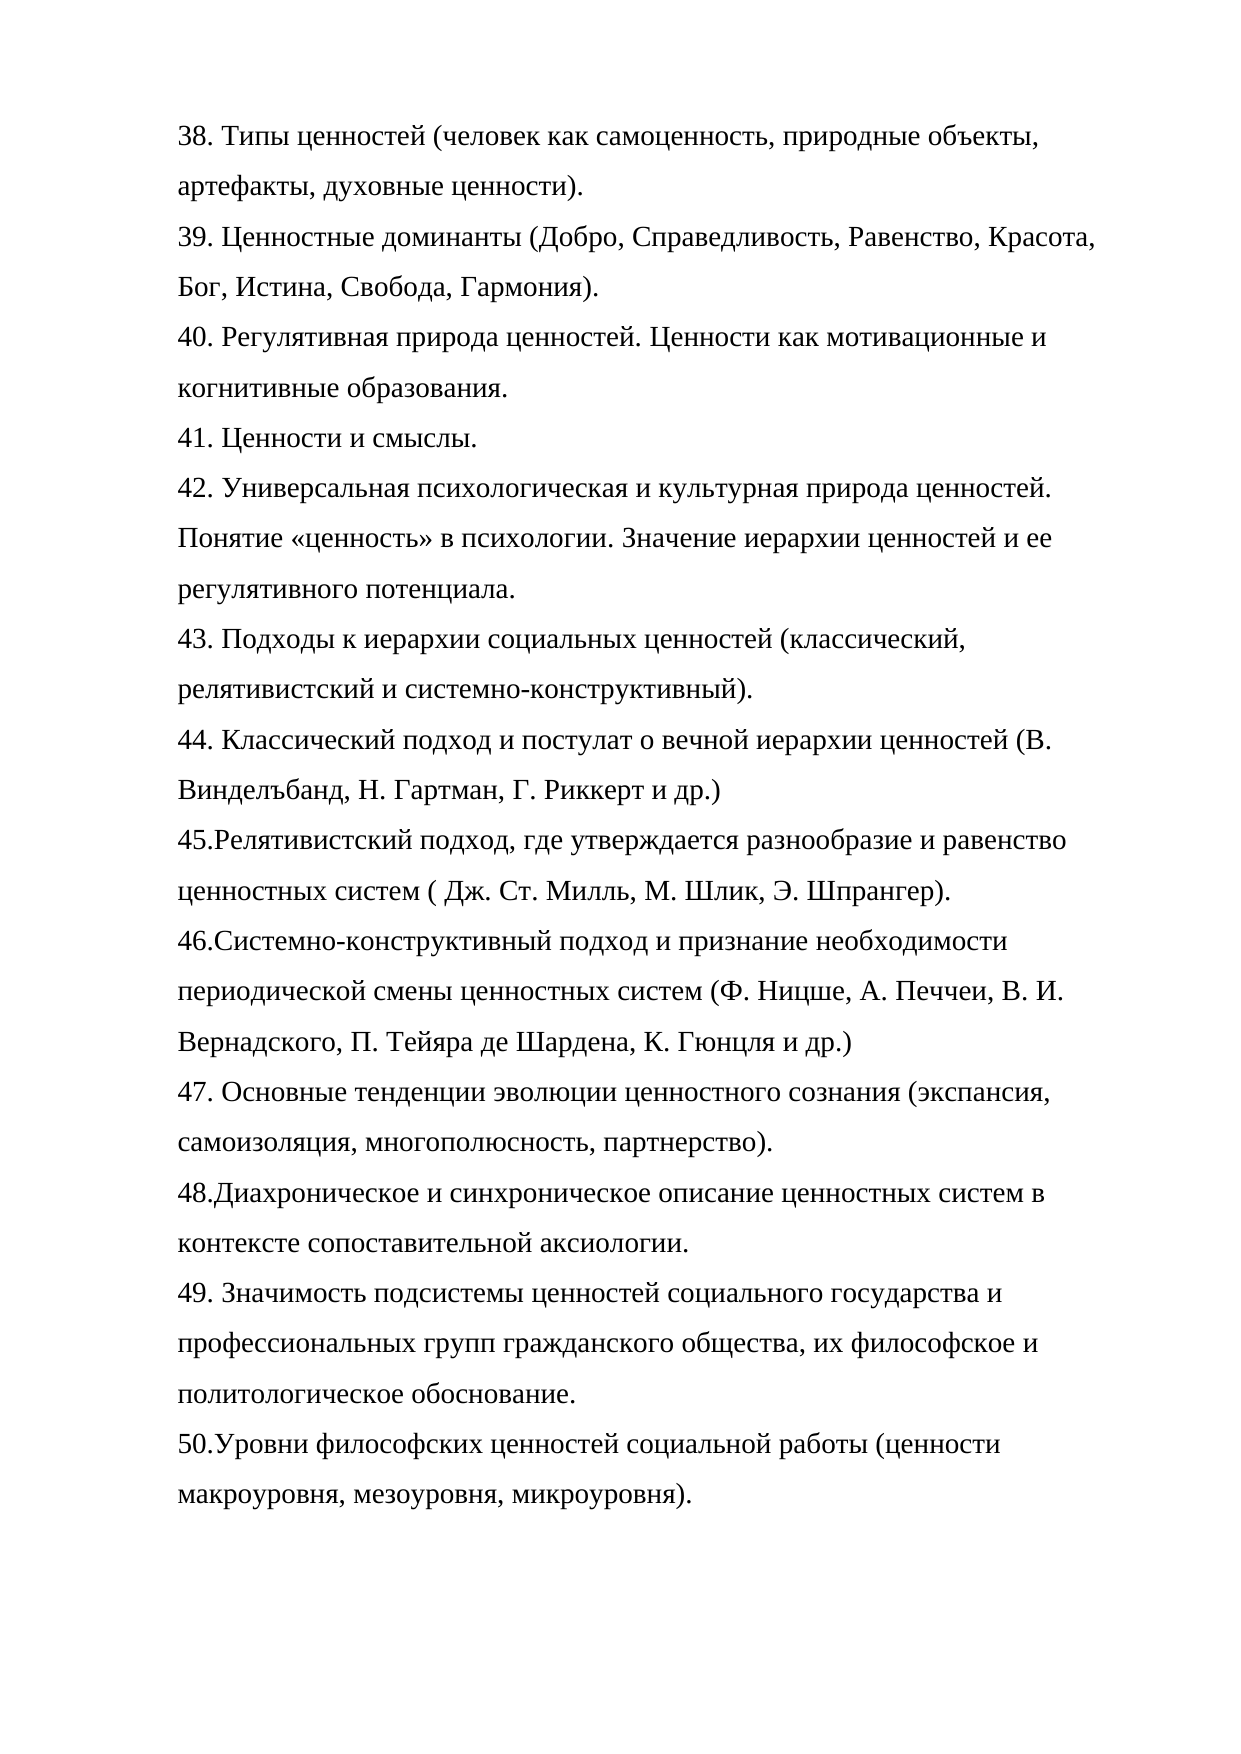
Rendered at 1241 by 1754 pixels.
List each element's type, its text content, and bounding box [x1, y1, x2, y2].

text 48.Диахроническое и синхроническое описание ценностных систем в контексте сопоставительной аксиологии. [177, 1175, 1152, 1258]
text 38. Типы ценностей (человек как самоценность, природные объекты, артефакты, духовные ценности). [177, 118, 1152, 202]
text 39. Ценностные доминанты (Добро, Справедливость, Равенство, Красота, Бог, Истина, Свобода, Гармония). [177, 219, 1152, 303]
text 46.Системно-конструктивный подход и признание необходимости периодической смены ценностных систем (Ф. Ницше, А. Печчеи, В. И. Вернадского, П. Тейяра де Шардена, К. Гюнцля и др.) [177, 923, 1152, 1057]
text 49. Значимость подсистемы ценностей социального государства и профессиональных групп гражданского общества, их философское и политологическое обоснование. [177, 1275, 1152, 1409]
text 45.Релятивистский подход, где утверждается разнообразие и равенство ценностных систем ( Дж. Ст. Милль, М. Шлик, Э. Шпрангер). [177, 822, 1152, 906]
text 50.Уровни философских ценностей социальной работы (ценности макроуровня, мезоуровня, микроуровня). [177, 1426, 1152, 1510]
text 42. Универсальная психологическая и культурная природа ценностей. Понятие «ценность» в психологии. Значение иерархии ценностей и ее регулятивного потенциала. [177, 470, 1152, 604]
text 41. Ценности и смыслы. [177, 420, 1152, 453]
text 44. Классический подход и постулат о вечной иерархии ценностей (В. Винделъбанд, Н. Гартман, Г. Риккерт и др.) [177, 722, 1152, 806]
text 47. Основные тенденции эволюции ценностного сознания (экспансия, самоизоляция, многополюсность, партнерство). [177, 1074, 1152, 1158]
text 40. Регулятивная природа ценностей. Ценности как мотивационные и когнитивные образования. [177, 319, 1152, 403]
text 43. Подходы к иерархии социальных ценностей (классический, релятивистский и системно-конструктивный). [177, 621, 1152, 705]
